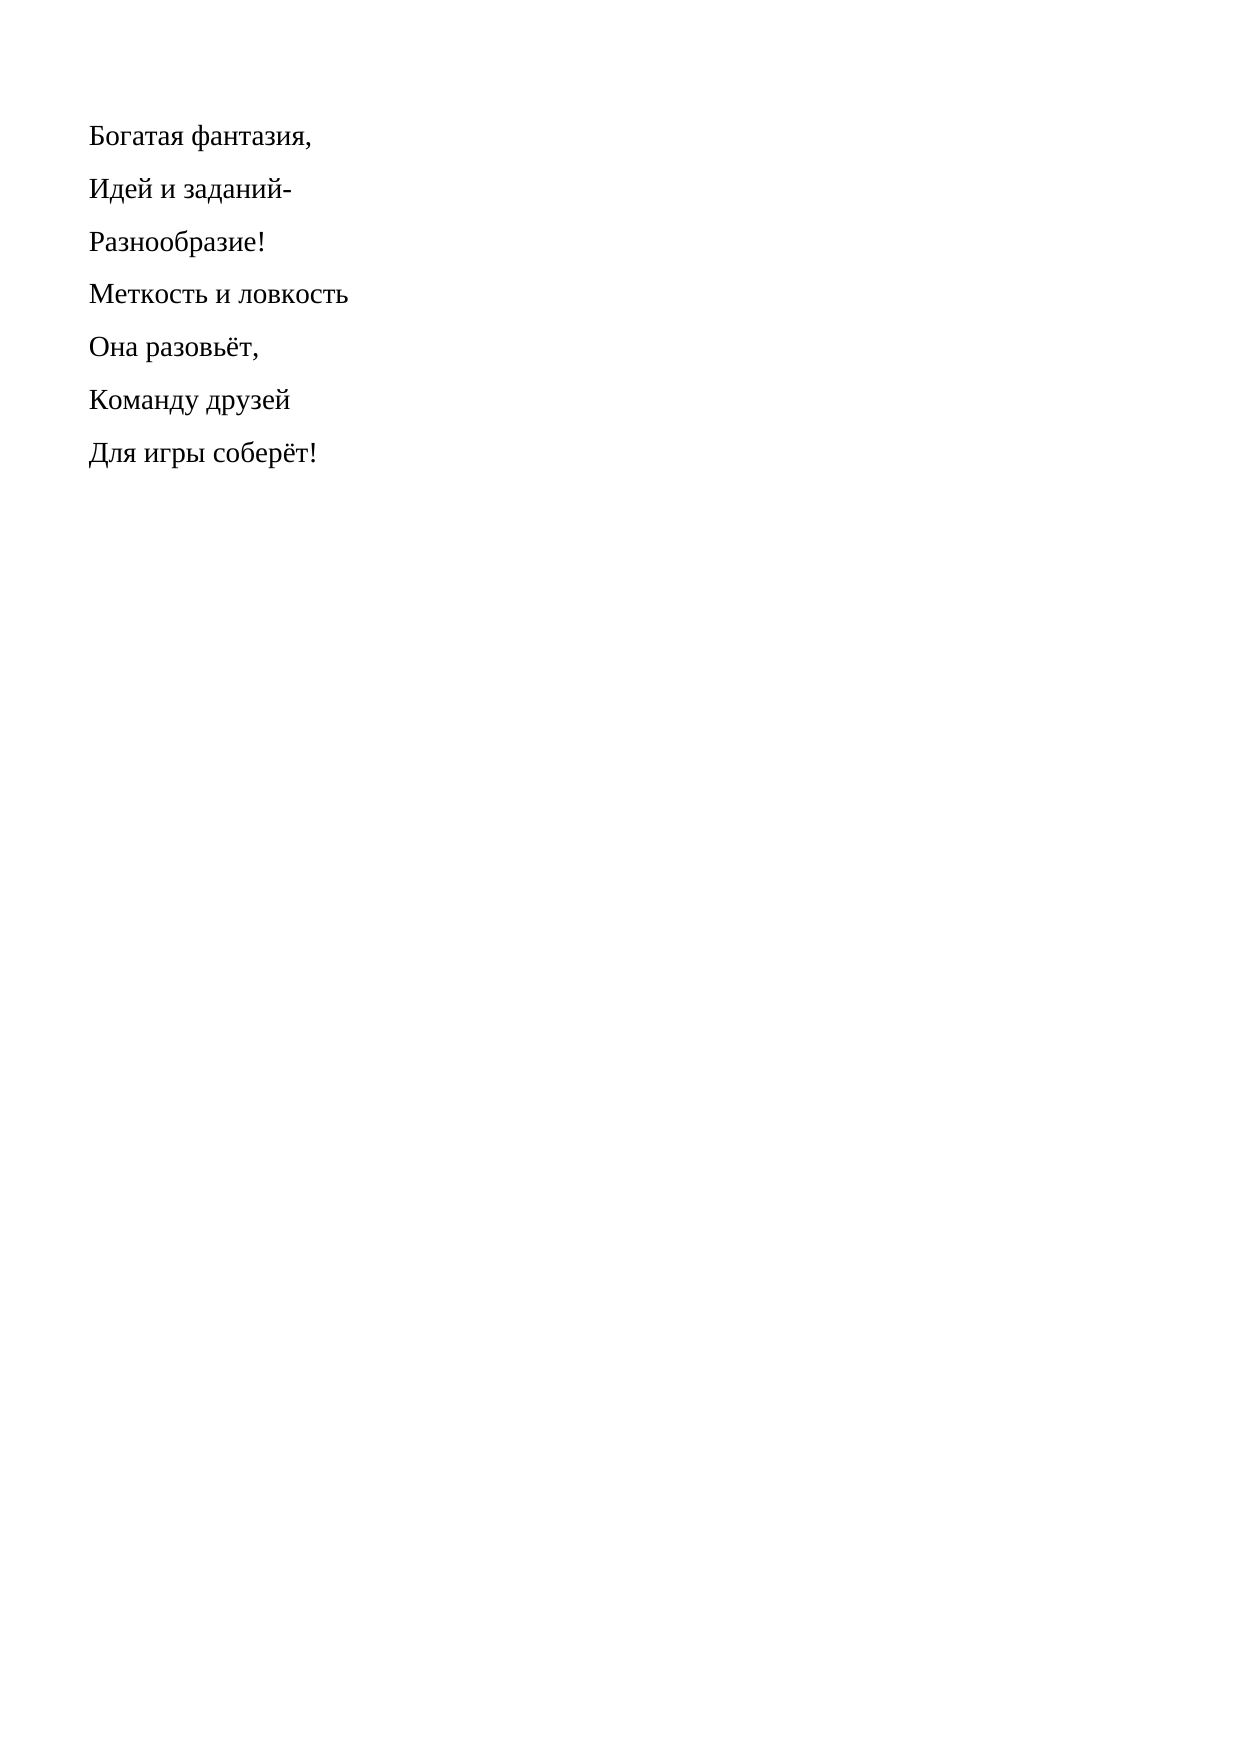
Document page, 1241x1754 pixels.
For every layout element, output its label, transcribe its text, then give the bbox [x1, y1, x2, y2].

text Для игры соберёт! [88, 435, 1196, 468]
text Разнообразие! [88, 224, 1196, 257]
text Она разовьёт, [88, 329, 1196, 363]
text Богатая фантазия, [88, 118, 1196, 152]
text Меткость и ловкость [88, 277, 1196, 310]
text Идей и заданий- [88, 171, 1196, 204]
text Команду друзей [88, 382, 1196, 416]
